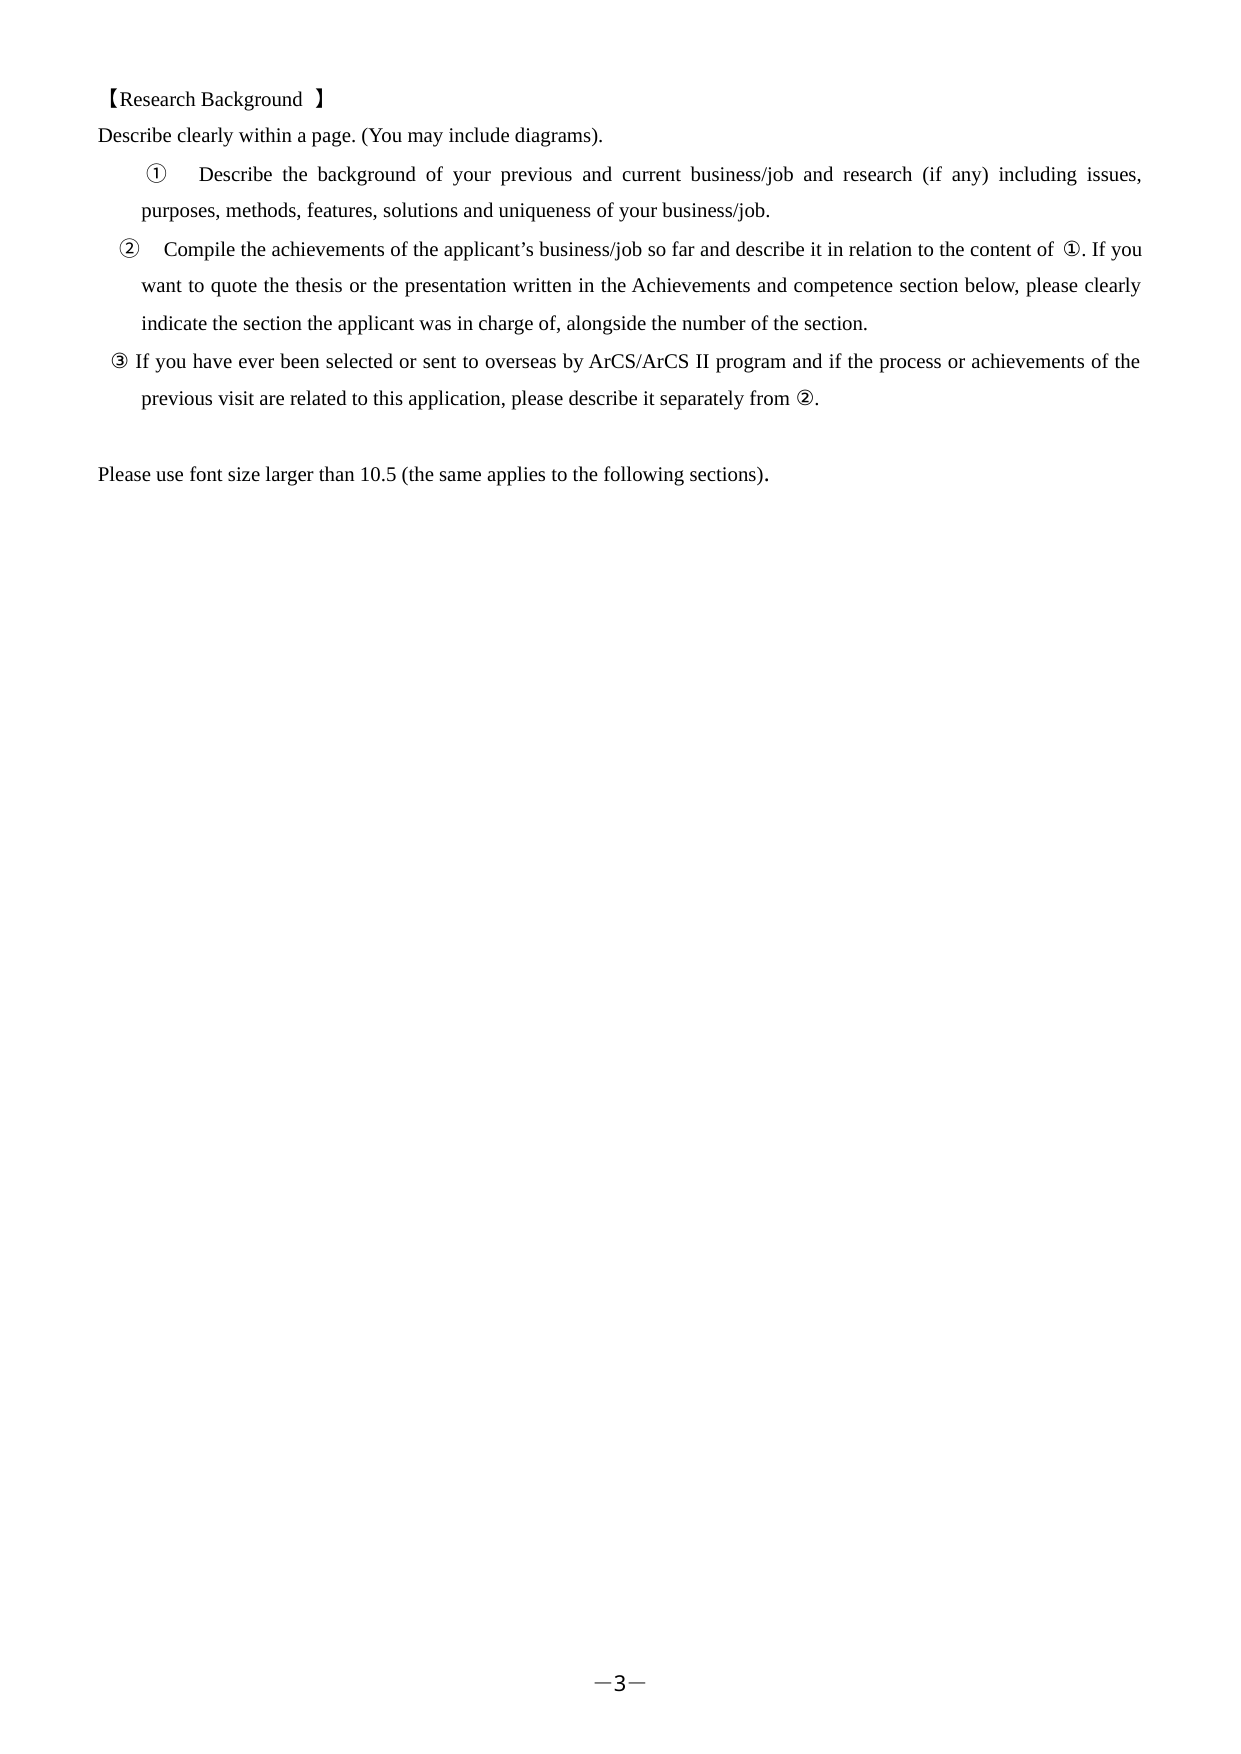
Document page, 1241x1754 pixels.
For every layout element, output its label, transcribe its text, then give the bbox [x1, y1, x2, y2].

text ① Describe the background of your previous and current business/job and research (if any) including issues, purposes, methods, features, solutions and uniqueness of your business/job. [98, 154, 1143, 229]
text Describe clearly within a page. (You may include diagrams). [98, 116, 1143, 154]
text Please use font size larger than 10.5 (the same applies to the following sections). [98, 454, 1143, 491]
text ③ If you have ever been selected or sent to overseas by ArCS/ArCS II program and if the process or achievements of the previous visit are related to this application, please describe it separately from ②. [98, 341, 1143, 416]
text 【Research Background】 [98, 79, 1143, 116]
text ② Compile the achievements of the applicant’s business/job so far and describe it in relation to the content of ①. If you want to quote the thesis or the presentation written in the Achievements and competence section below, please clearly indicate the section the applicant was in charge of, alongside the number of the section. [98, 229, 1143, 341]
